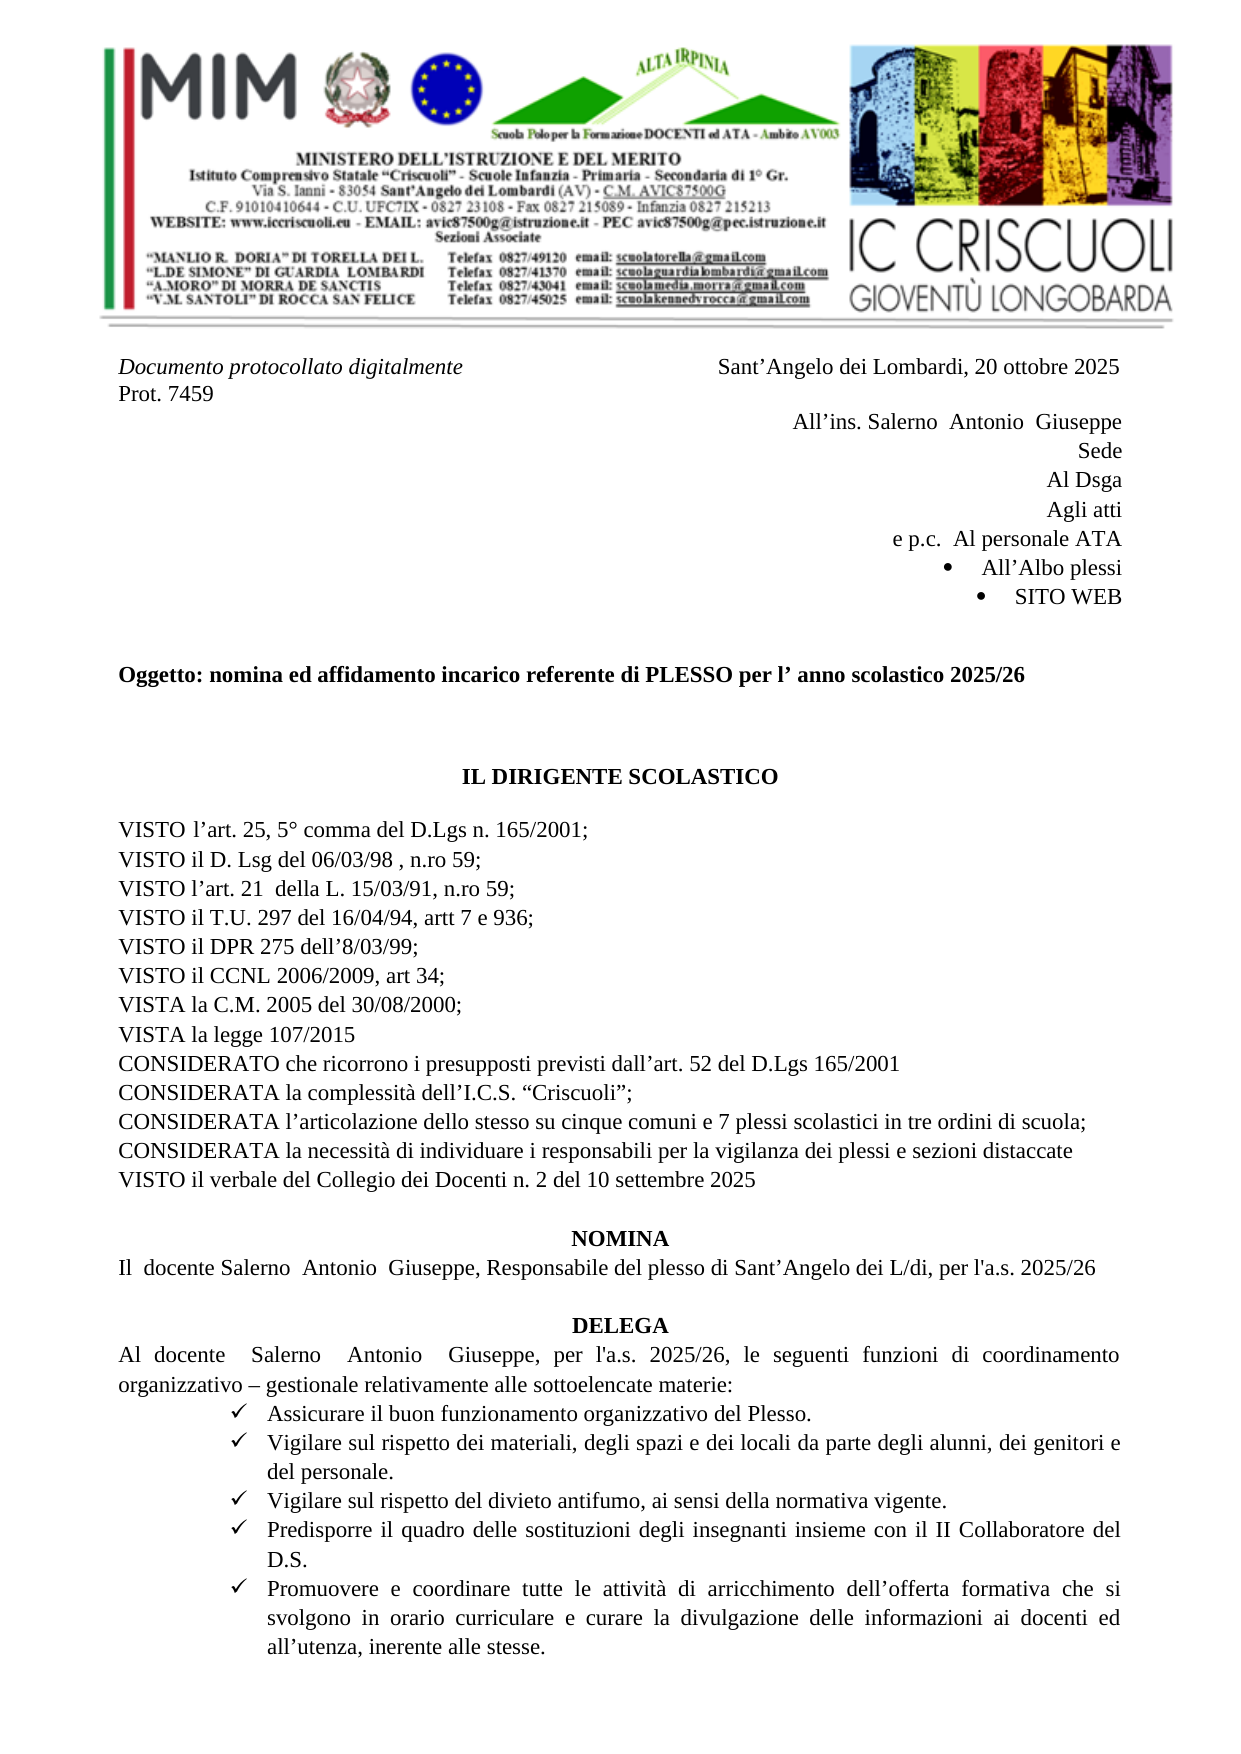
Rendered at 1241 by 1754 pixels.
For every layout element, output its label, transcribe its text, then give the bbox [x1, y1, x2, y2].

text CONSIDERATA la necessità di individuare i responsabili per la vigilanza dei plessi e sezioni distaccate [118, 1135, 1122, 1164]
text VISTO il DPR 275 dell’8/03/99; [118, 931, 1122, 960]
text CONSIDERATA l’articolazione dello stesso su cinque comuni e 7 plessi scolastici in tre ordini di scuola; [118, 1106, 1122, 1135]
list SITO WEB [418, 581, 1122, 610]
text e p.c. Al personale ATA [118, 523, 1122, 552]
text VISTO il D. Lsg del 06/03/98 , n.ro 59; [118, 844, 1122, 873]
text Documento protocollato digitalmente Sant’Angelo dei Lombardi, 20 ottobre 2025 [118, 353, 1122, 380]
text All’ins. Salerno Antonio Giuseppe [118, 406, 1122, 435]
text VISTO l’art. 21 della L. 15/03/91, n.ro 59; [118, 873, 1122, 902]
text VISTA la C.M. 2005 del 30/08/2000; [118, 989, 1122, 1019]
list All’Albo plessi [418, 552, 1122, 581]
text Agli atti [118, 494, 1122, 523]
text Prot. 7459 [118, 380, 1122, 406]
text Il docente Salerno Antonio Giuseppe, Responsabile del plesso di Sant’Angelo dei L/di, per l'a.s. 2025/26 [118, 1252, 1122, 1281]
text VISTO l’art. 25, 5° comma del D.Lgs n. 165/2001; [118, 814, 1122, 844]
text VISTA la legge 107/2015 [118, 1019, 1122, 1048]
picture [95, 40, 1182, 335]
text CONSIDERATO che ricorrono i presupposti previsti dall’art. 52 del D.Lgs 165/2001 [118, 1048, 1122, 1077]
text VISTO il verbale del Collegio dei Docenti n. 2 del 10 settembre 2025 [118, 1164, 1122, 1194]
text NOMINA [118, 1223, 1122, 1252]
list Vigilare sul rispetto dei materiali, degli spazi e dei locali da parte degli alunni, dei genitori e del personale. [229, 1427, 1122, 1485]
list Vigilare sul rispetto del divieto antifumo, ai sensi della normativa vigente. [229, 1485, 1122, 1514]
text DELEGA [118, 1310, 1122, 1339]
text VISTO il CCNL 2006/2009, art 34; [118, 960, 1122, 989]
text Sede [118, 435, 1122, 464]
text Al docente Salerno Antonio Giuseppe, per l'a.s. 2025/26, le seguenti funzioni di coordinamento organizzativo – gestionale relativamente alle sottoelencate materie: [118, 1339, 1122, 1398]
text CONSIDERATA la complessità dell’I.C.S. “Criscuoli”; [118, 1077, 1122, 1106]
text VISTO il T.U. 297 del 16/04/94, artt 7 e 936; [118, 902, 1122, 931]
list Predisporre il quadro delle sostituzioni degli insegnanti insieme con il II Collaboratore del D.S. [229, 1514, 1122, 1573]
list Assicurare il buon funzionamento organizzativo del Plesso. [229, 1398, 1122, 1427]
text IL DIRIGENTE SCOLASTICO [118, 763, 1122, 790]
text Oggetto: nomina ed affidamento incarico referente di PLESSO per l’ anno scolastico 2025/26 [118, 661, 1122, 688]
text Al Dsga [118, 464, 1122, 494]
list Promuovere e coordinare tutte le attività di arricchimento dell’offerta formativa che si svolgono in orario curriculare e curare la divulgazione delle informazioni ai docenti ed all’utenza, inerente alle stesse. [229, 1573, 1122, 1660]
